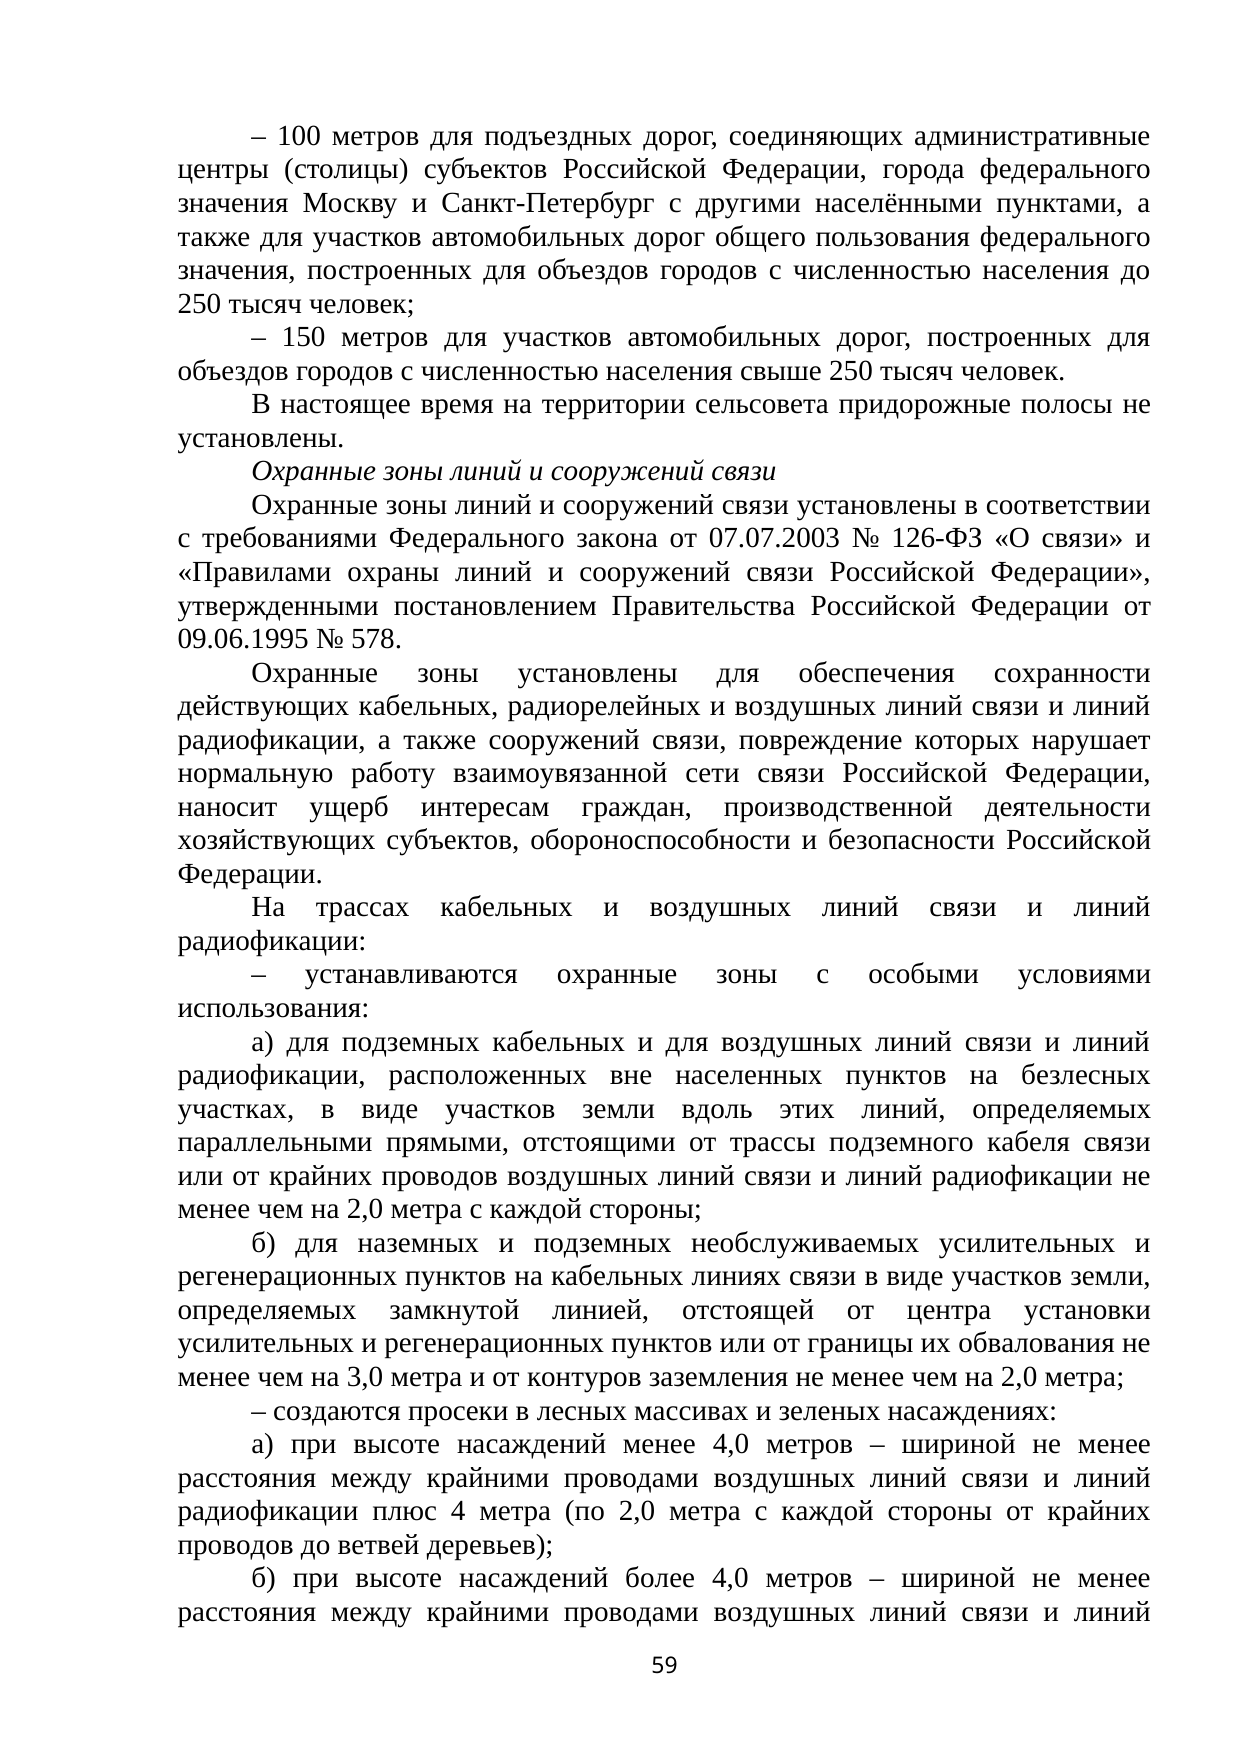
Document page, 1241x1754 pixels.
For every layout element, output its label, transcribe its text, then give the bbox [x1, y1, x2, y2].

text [177, 1560, 1152, 1627]
text – 150 метров для участков автомобильных дорог, построенных для объездов городов с численностью населения свыше 250 тысяч человек. [177, 319, 1152, 386]
text Охранные зоны линий и сооружений связи установлены в соответствии с требованиями Федерального закона от 07.07.2003 № 126-ФЗ «О связи» и «Правилами охраны линий и сооружений связи Российской Федерации», утвержденными постановлением Правительства Российской Федерации от 09.06.1995 № 578. [177, 487, 1152, 655]
text – устанавливаются охранные зоны с особыми условиями использования: [177, 957, 1152, 1024]
text Охранные зоны линий и сооружений связи [177, 453, 1152, 487]
text – создаются просеки в лесных массивах и зеленых насаждениях: [177, 1393, 1152, 1426]
text – 100 метров для подъездных дорог, соединяющих административные центры (столицы) субъектов Российской Федерации, города федерального значения Москву и Санкт-Петербург с другими населёнными пунктами, а также для участков автомобильных дорог общего пользования федерального значения, построенных для объездов городов с численностью населения до 250 тысяч человек; [177, 118, 1152, 319]
text Охранные зоны установлены для обеспечения сохранности действующих кабельных, радиорелейных и воздушных линий связи и линий радиофикации, а также сооружений связи, повреждение которых нарушает нормальную работу взаимоувязанной сети связи Российской Федерации, наносит ущерб интересам граждан, производственной деятельности хозяйствующих субъектов, обороноспособности и безопасности Российской Федерации. [177, 655, 1152, 889]
text б) для наземных и подземных необслуживаемых усилительных и регенерационных пунктов на кабельных линиях связи в виде участков земли, определяемых замкнутой линией, отстоящей от центра установки усилительных и регенерационных пунктов или от границы их обвалования не менее чем на 3,0 метра и от контуров заземления не менее чем на 2,0 метра; [177, 1225, 1152, 1393]
text а) при высоте насаждений менее 4,0 метров – шириной не менее расстояния между крайними проводами воздушных линий связи и линий радиофикации плюс 4 метра (по 2,0 метра с каждой стороны от крайних проводов до ветвей деревьев); [177, 1426, 1152, 1560]
text а) для подземных кабельных и для воздушных линий связи и линий радиофикации, расположенных вне населенных пунктов на безлесных участках, в виде участков земли вдоль этих линий, определяемых параллельными прямыми, отстоящими от трассы подземного кабеля связи или от крайних проводов воздушных линий связи и линий радиофикации не менее чем на 2,0 метра с каждой стороны; [177, 1024, 1152, 1225]
text На трассах кабельных и воздушных линий связи и линий радиофикации: [177, 889, 1152, 957]
text В настоящее время на территории сельсовета придорожные полосы не установлены. [177, 386, 1152, 453]
